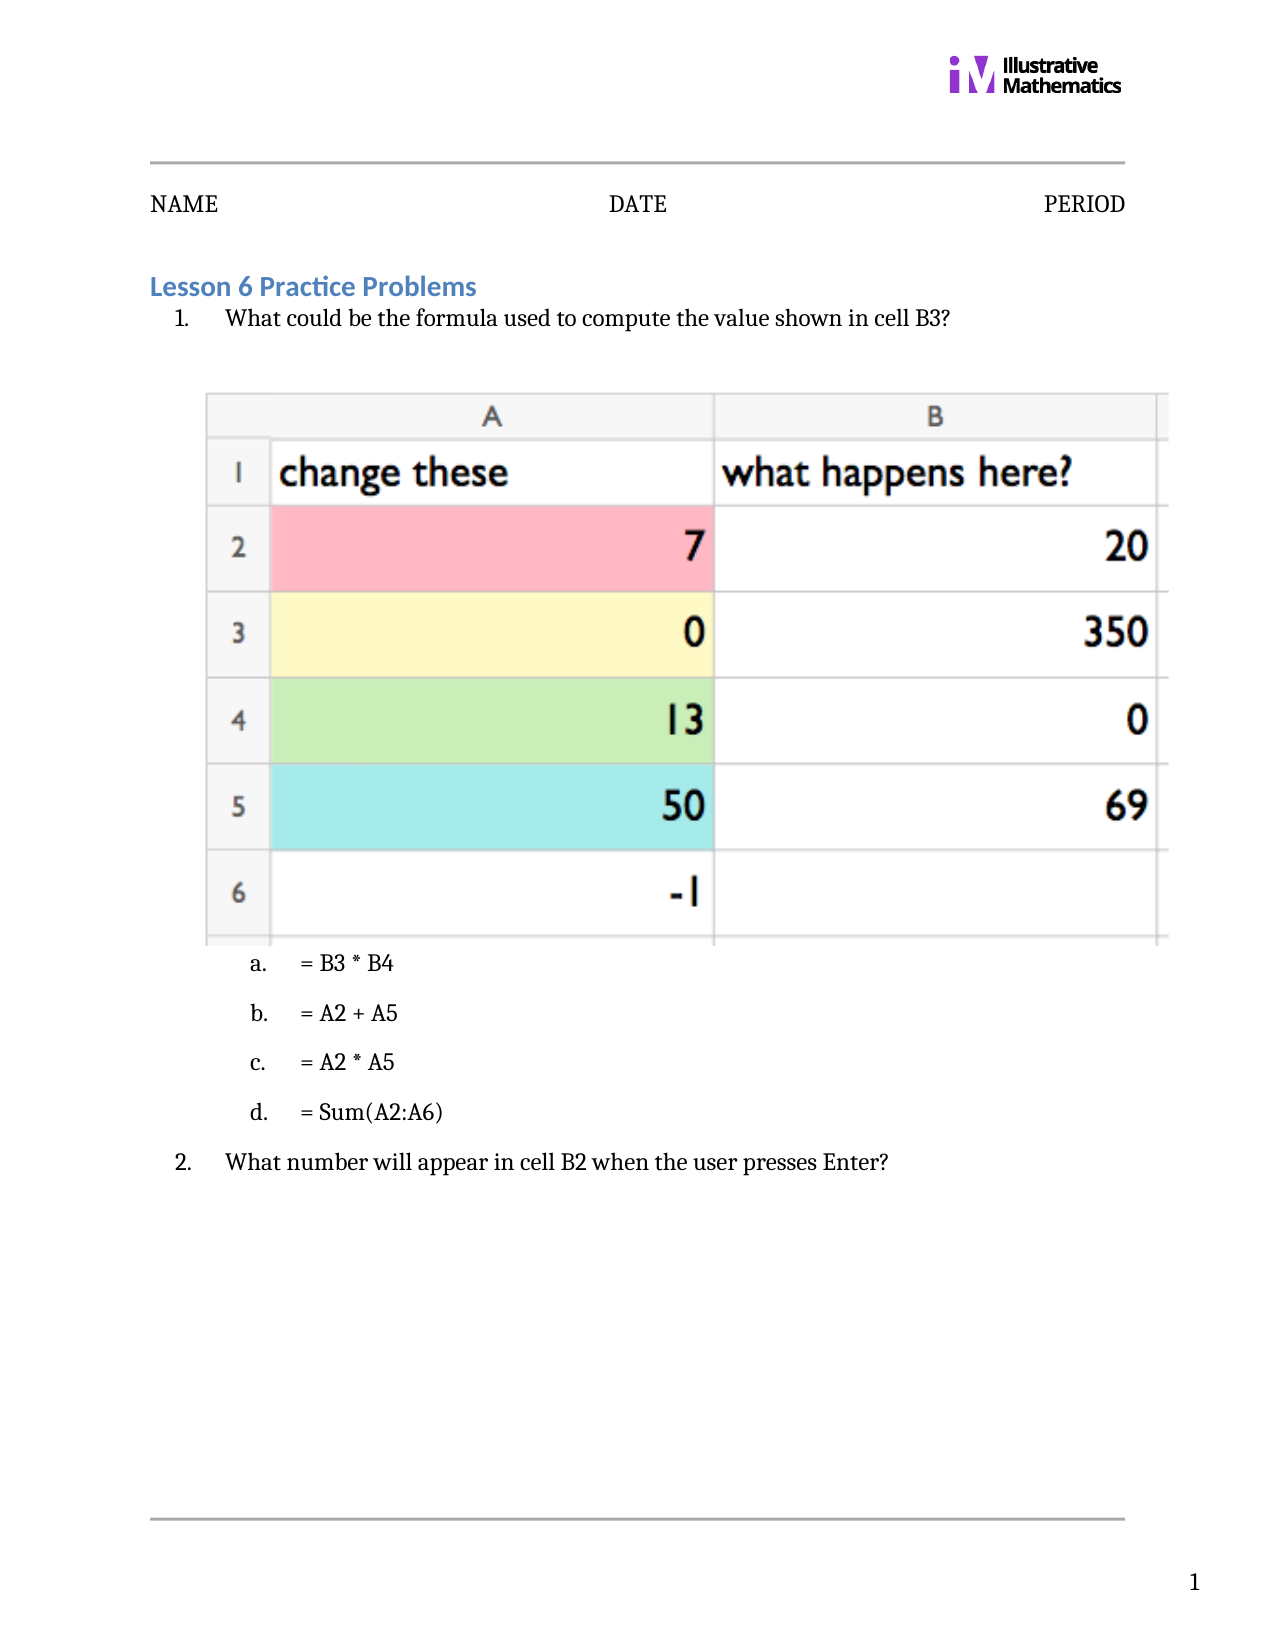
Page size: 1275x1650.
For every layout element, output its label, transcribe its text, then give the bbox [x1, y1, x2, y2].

list What number will appear in cell B2 when the user presses Enter? [175, 1147, 1125, 1176]
list = A2 * A5 [250, 1048, 1125, 1077]
picture [193, 382, 1169, 946]
list = A2 + A5 [250, 999, 1125, 1027]
list = B3 * B4 [250, 949, 1125, 978]
list What could be the formula used to compute the value shown in cell B3? [175, 304, 1125, 333]
subtitle Lesson 6 Practice Problems [150, 268, 1125, 304]
picture [949, 55, 1121, 93]
list = Sum(A2:A6) [250, 1098, 1125, 1127]
